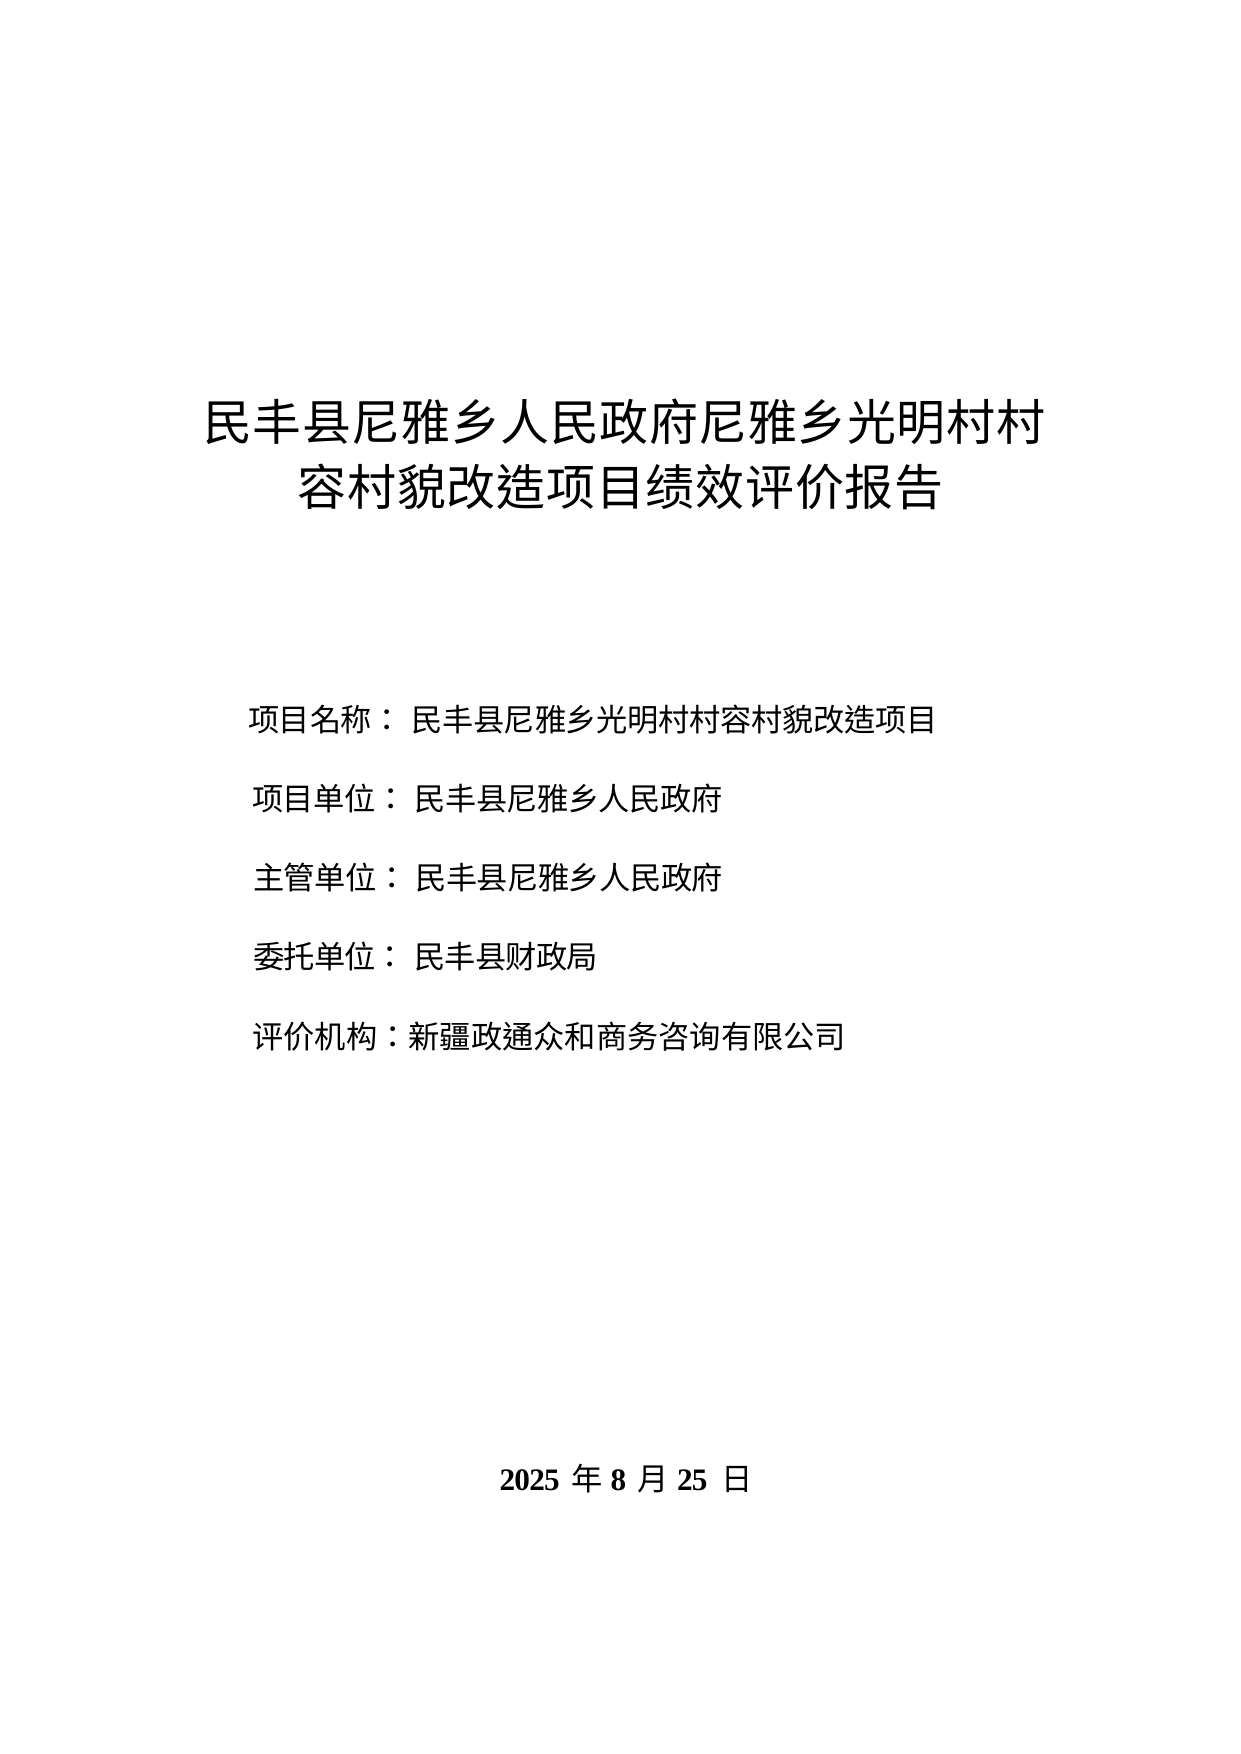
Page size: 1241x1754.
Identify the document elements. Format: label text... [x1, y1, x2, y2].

text 主管单位： 民丰县尼雅乡人民政府 [253, 858, 1054, 898]
text 委托单位： 民丰县财政局 [253, 938, 1054, 977]
text 项目单位： 民丰县尼雅乡人民政府 [252, 779, 1054, 819]
text 项目名称： 民丰县尼雅乡光明村村容村貌改造项目 [248, 700, 1054, 739]
text 评价机构：新疆政通众和商务咨询有限公司 [252, 1017, 1054, 1056]
text 民丰县尼雅乡人民政府尼雅乡光明村村 容村貌改造项目绩效评价报告 [203, 389, 1047, 519]
